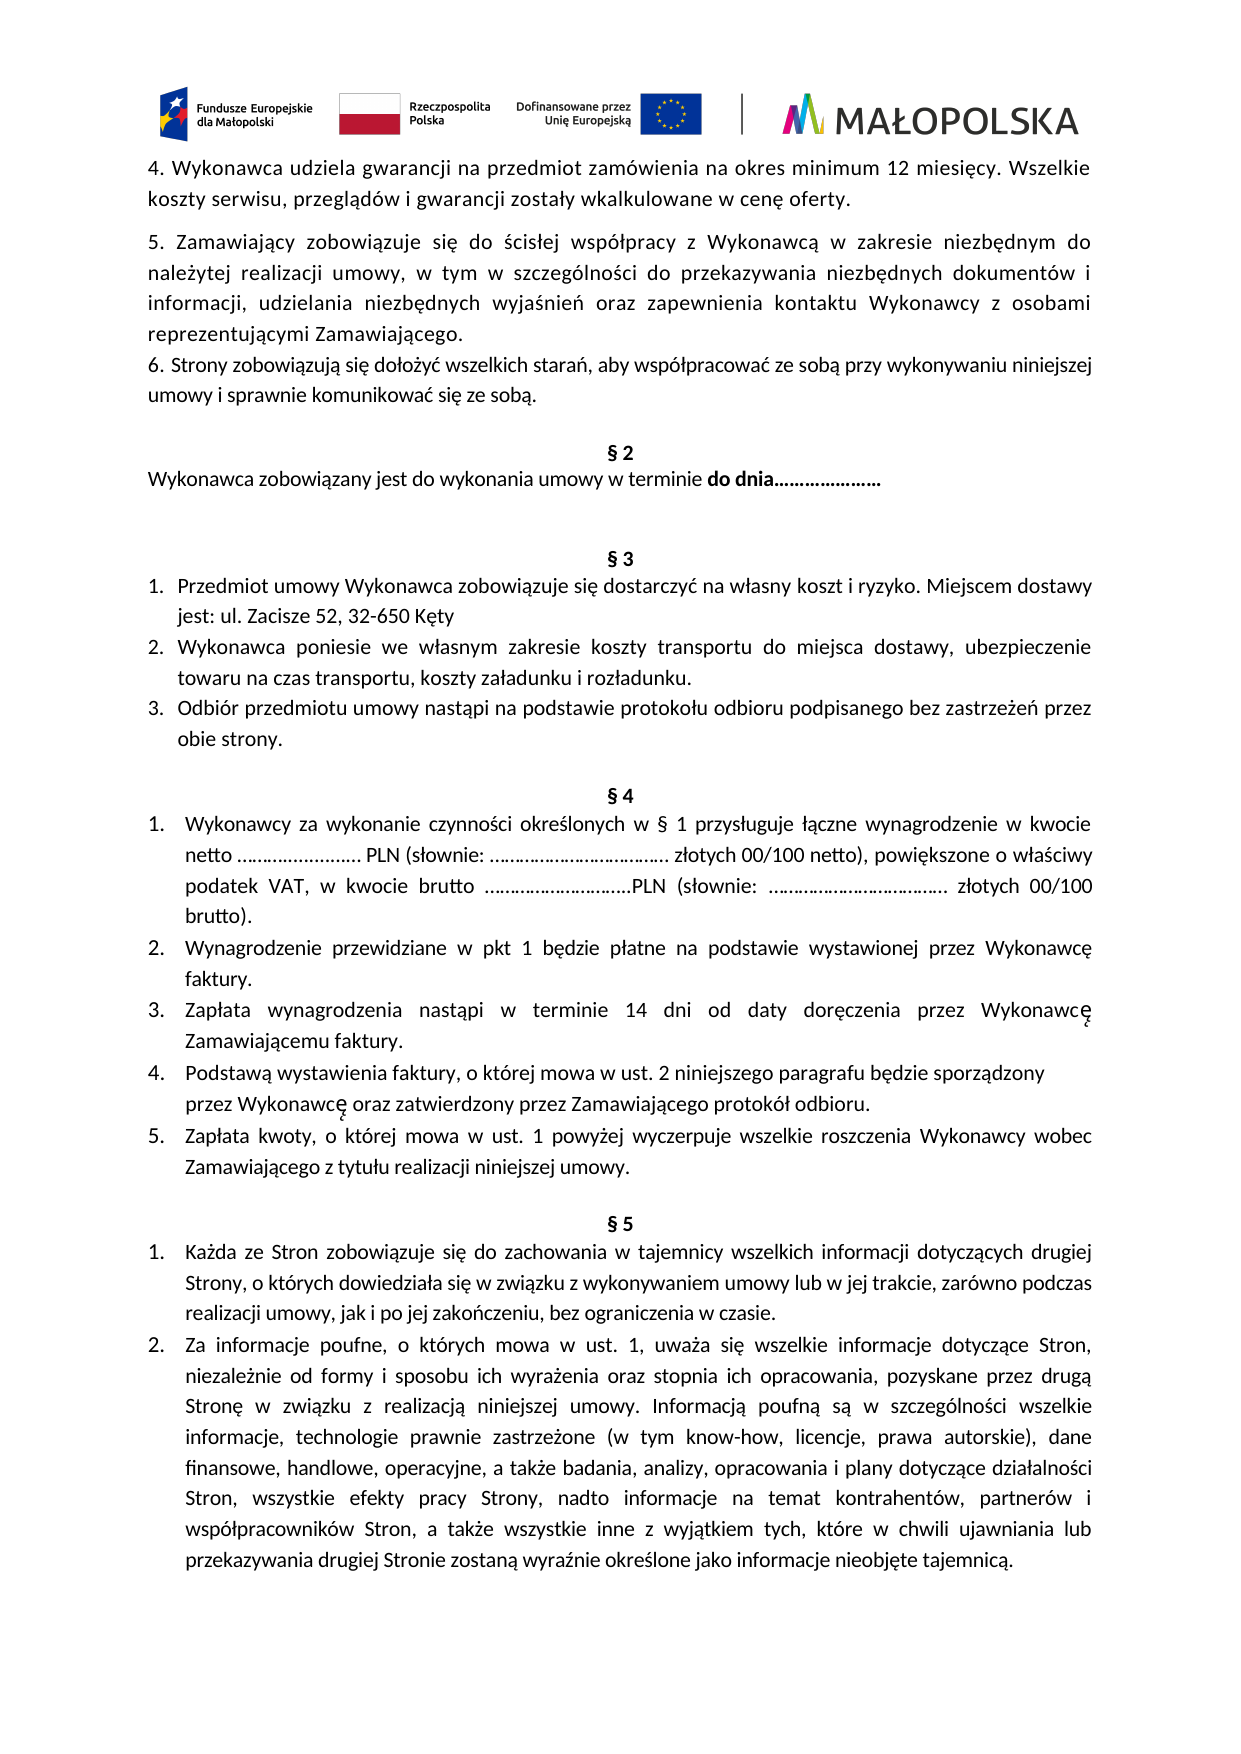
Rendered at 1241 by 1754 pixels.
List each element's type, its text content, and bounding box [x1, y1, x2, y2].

list Zapłata wynagrodzenia nastąpi w terminie 14 dni od daty doręczenia przez Wykonawcę̨ Zamawiającemu faktury. [148, 996, 1092, 1054]
list Wykonawcy za wykonanie czynności określonych w § 1 przysługuje łączne wynagrodzenie w kwocie netto ………............… PLN (słownie: ……………………………… złotych 00/100 netto), powiększone o właściwy podatek VAT, w kwocie brutto ………………………..PLN (słownie: ……………………………… złotych 00/100 brutto). [148, 809, 1092, 929]
list Za informacje poufne, o których mowa w ust. 1, uważa się wszelkie informacje dotyczące Stron, niezależnie od formy i sposobu ich wyrażenia oraz stopnia ich opracowania, pozyskane przez drugą Stronę w związku z realizacją niniejszej umowy. Informacją poufną są w szczególności wszelkie informacje, technologie prawnie zastrzeżone (w tym know-how, licencje, prawa autorskie), dane finansowe, handlowe, operacyjne, a także badania, analizy, opracowania i plany dotyczące działalności Stron, wszystkie efekty pracy Strony, nadto informacje na temat kontrahentów, partnerów i współpracowników Stron, a także wszystkie inne z wyjątkiem tych, które w chwili ujawniania lub przekazywania drugiej Stronie zostaną wyraźnie określone jako informacje nieobjęte tajemnicą. [148, 1330, 1092, 1572]
list Przedmiot umowy Wykonawca zobowiązuje się dostarczyć na własny koszt i ryzyko. Miejscem dostawy jest: ul. Zacisze 52, 32-650 Kęty [148, 572, 1092, 629]
text 6. Strony zobowiązują się dołożyć wszelkich starań, aby współpracować ze sobą przy wykonywaniu niniejszej umowy i sprawnie komunikować się ze sobą. [148, 351, 1092, 408]
list Wynagrodzenie przewidziane w pkt 1 będzie płatne na podstawie wystawionej przez Wykonawcę faktury. [148, 933, 1092, 992]
text § 2 [148, 439, 1092, 465]
text Wykonawca zobowiązany jest do wykonania umowy w terminie do dnia………………… [148, 465, 1092, 492]
text § 4 [148, 782, 1092, 809]
text § 5 [148, 1210, 1092, 1237]
list Odbiór przedmiotu umowy nastąpi na podstawie protokołu odbioru podpisanego bez zastrzeżeń przez obie strony. [148, 694, 1092, 752]
picture [147, 73, 1093, 155]
text 4. Wykonawca udziela gwarancji na przedmiot zamówienia na okres minimum 12 miesięcy. Wszelkie koszty serwisu, przeglądów i gwarancji zostały wkalkulowane w cenę oferty. [148, 155, 1092, 212]
text § 3 [148, 545, 1092, 572]
text 5. Zamawiający zobowiązuje się do ścisłej współpracy z Wykonawcą w zakresie niezbędnym do należytej realizacji umowy, w tym w szczególności do przekazywania niezbędnych dokumentów i informacji, udzielania niezbędnych wyjaśnień oraz zapewnienia kontaktu Wykonawcy z osobami reprezentującymi Zamawiającego. [148, 228, 1092, 347]
list Wykonawca poniesie we własnym zakresie koszty transportu do miejsca dostawy, ubezpieczenie towaru na czas transportu, koszty załadunku i rozładunku. [148, 633, 1092, 691]
list Każda ze Stron zobowiązuje się do zachowania w tajemnicy wszelkich informacji dotyczących drugiej Strony, o których dowiedziała się w związku z wykonywaniem umowy lub w jej trakcie, zarówno podczas realizacji umowy, jak i po jej zakończeniu, bez ograniczenia w czasie. [148, 1237, 1092, 1326]
list Podstawą wystawienia faktury, o której mowa w ust. 2 niniejszego paragrafu będzie sporządzony przez Wykonawcę̨ oraz zatwierdzony przez Zamawiającego protokół odbioru. [148, 1058, 1092, 1117]
list Zapłata kwoty, o której mowa w ust. 1 powyżej wyczerpuje wszelkie roszczenia Wykonawcy wobec Zamawiającego z tytułu realizacji niniejszej umowy. [148, 1121, 1092, 1179]
